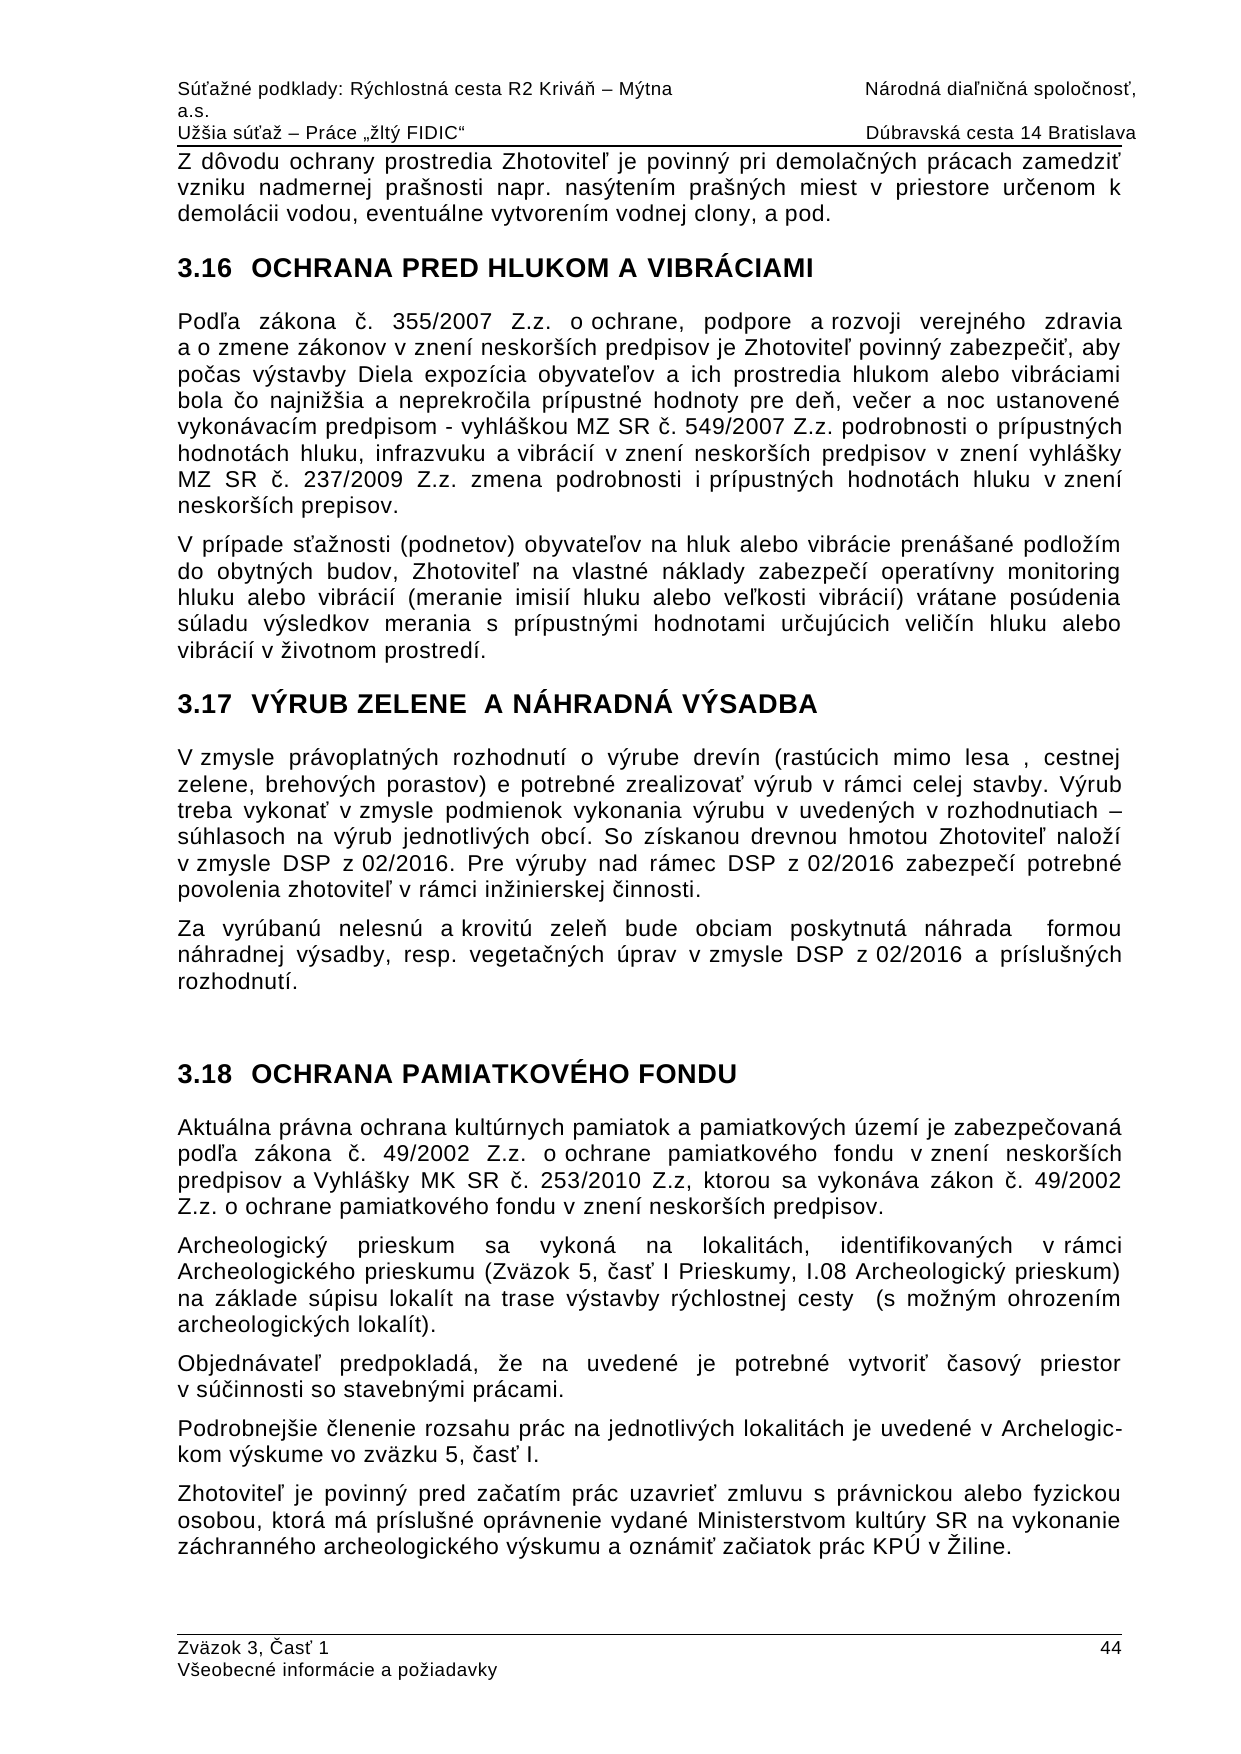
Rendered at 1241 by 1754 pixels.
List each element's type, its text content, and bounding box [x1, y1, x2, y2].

text V prípade sťažnosti (podnetov) obyvateľov na hluk alebo vibrácie prenášané podložím do obytných budov, Zhotoviteľ na vlastné náklady zabezpečí operatívny monitoring hluku alebo vibrácií (meranie imisií hluku alebo veľkosti vibrácií) vrátane posúdenia súladu výsledkov merania s prípustnými hodnotami určujúcich veličín hluku alebo vibrácií v životnom prostredí. [177, 531, 1122, 663]
text Podľa zákona č. 355/2007 Z.z. o ochrane, podpore a rozvoji verejného zdravia a o zmene zákonov v znení neskorších predpisov je Zhotoviteľ povinný zabezpečiť, aby počas výstavby Diela expozícia obyvateľov a ich prostredia hlukom alebo vibráciami bola čo najnižšia a neprekročila prípustné hodnoty pre deň, večer a noc ustanovené vykonávacím predpisom - vyhláškou MZ SR č. 549/2007 Z.z. podrobnosti o prípustných hodnotách hluku, infrazvuku a vibrácií v znení neskorších predpisov v znení vyhlášky MZ SR č. 237/2009 Z.z. zmena podrobnosti i prípustných hodnotách hluku v znení neskorších prepisov. [177, 308, 1122, 519]
text Podrobnejšie členenie rozsahu prác na jednotlivých lokalitách je uvedené v Archelogickom výskume vo zväzku 5, časť I. [177, 1415, 1122, 1468]
text Objednávateľ predpokladá, že na uvedené je potrebné vytvoriť časový priestor v súčinnosti so stavebnými prácami. [177, 1350, 1122, 1403]
subtitle 3.16 Ochrana pred hlukom a vibráciami [177, 252, 1122, 283]
text V zmysle právoplatných rozhodnutí o výrube drevín (rastúcich mimo lesa , cestnej zelene, brehových porastov) e potrebné zrealizovať výrub v rámci celej stavby. Výrub treba vykonať v zmysle podmienok vykonania výrubu v uvedených v rozhodnutiach – súhlasoch na výrub jednotlivých obcí. So získanou drevnou hmotou Zhotoviteľ naloží v zmysle DSP z 02/2016. Pre výruby nad rámec DSP z 02/2016 zabezpečí potrebné povolenia zhotoviteľ v rámci inžinierskej činnosti. [177, 744, 1122, 902]
text Za vyrúbanú nelesnú a krovitú zeleň bude obciam poskytnutá náhrada formou náhradnej výsadby, resp. vegetačných úprav v zmysle DSP z 02/2016 a príslušných rozhodnutí. [177, 915, 1122, 994]
text Aktuálna právna ochrana kultúrnych pamiatok a pamiatkových území je zabezpečovaná podľa zákona č. 49/2002 Z.z. o ochrane pamiatkového fondu v znení neskorších predpisov a Vyhlášky MK SR č. 253/2010 Z.z, ktorou sa vykonáva zákon č. 49/2002 Z.z. o ochrane pamiatkového fondu v znení neskorších predpisov. [177, 1114, 1122, 1219]
text Zhotoviteľ je povinný pred začatím prác uzavrieť zmluvu s právnickou alebo fyzickou osobou, ktorá má príslušné oprávnenie vydané Ministerstvom kultúry SR na vykonanie záchranného archeologického výskumu a oznámiť začiatok prác KPÚ v Žiline. [177, 1480, 1122, 1559]
text Z dôvodu ochrany prostredia Zhotoviteľ je povinný pri demolačných prácach zamedziť vzniku nadmernej prašnosti napr. nasýtením prašných miest v priestore určenom k demolácii vodou, eventuálne vytvorením vodnej clony, a pod. [177, 148, 1122, 227]
text Archeologický prieskum sa vykoná na lokalitách, identifikovaných v rámci Archeologického prieskumu (Zväzok 5, časť I Prieskumy, I.08 Archeologický prieskum) na základe súpisu lokalít na trase výstavby rýchlostnej cesty (s možným ohrozením archeologických lokalít). [177, 1232, 1122, 1337]
subtitle 3.18 Ochrana pamiatkového fondu [177, 1058, 1122, 1089]
subtitle 3.17 Výrub zelene a náhradná výsadba [177, 688, 1122, 719]
